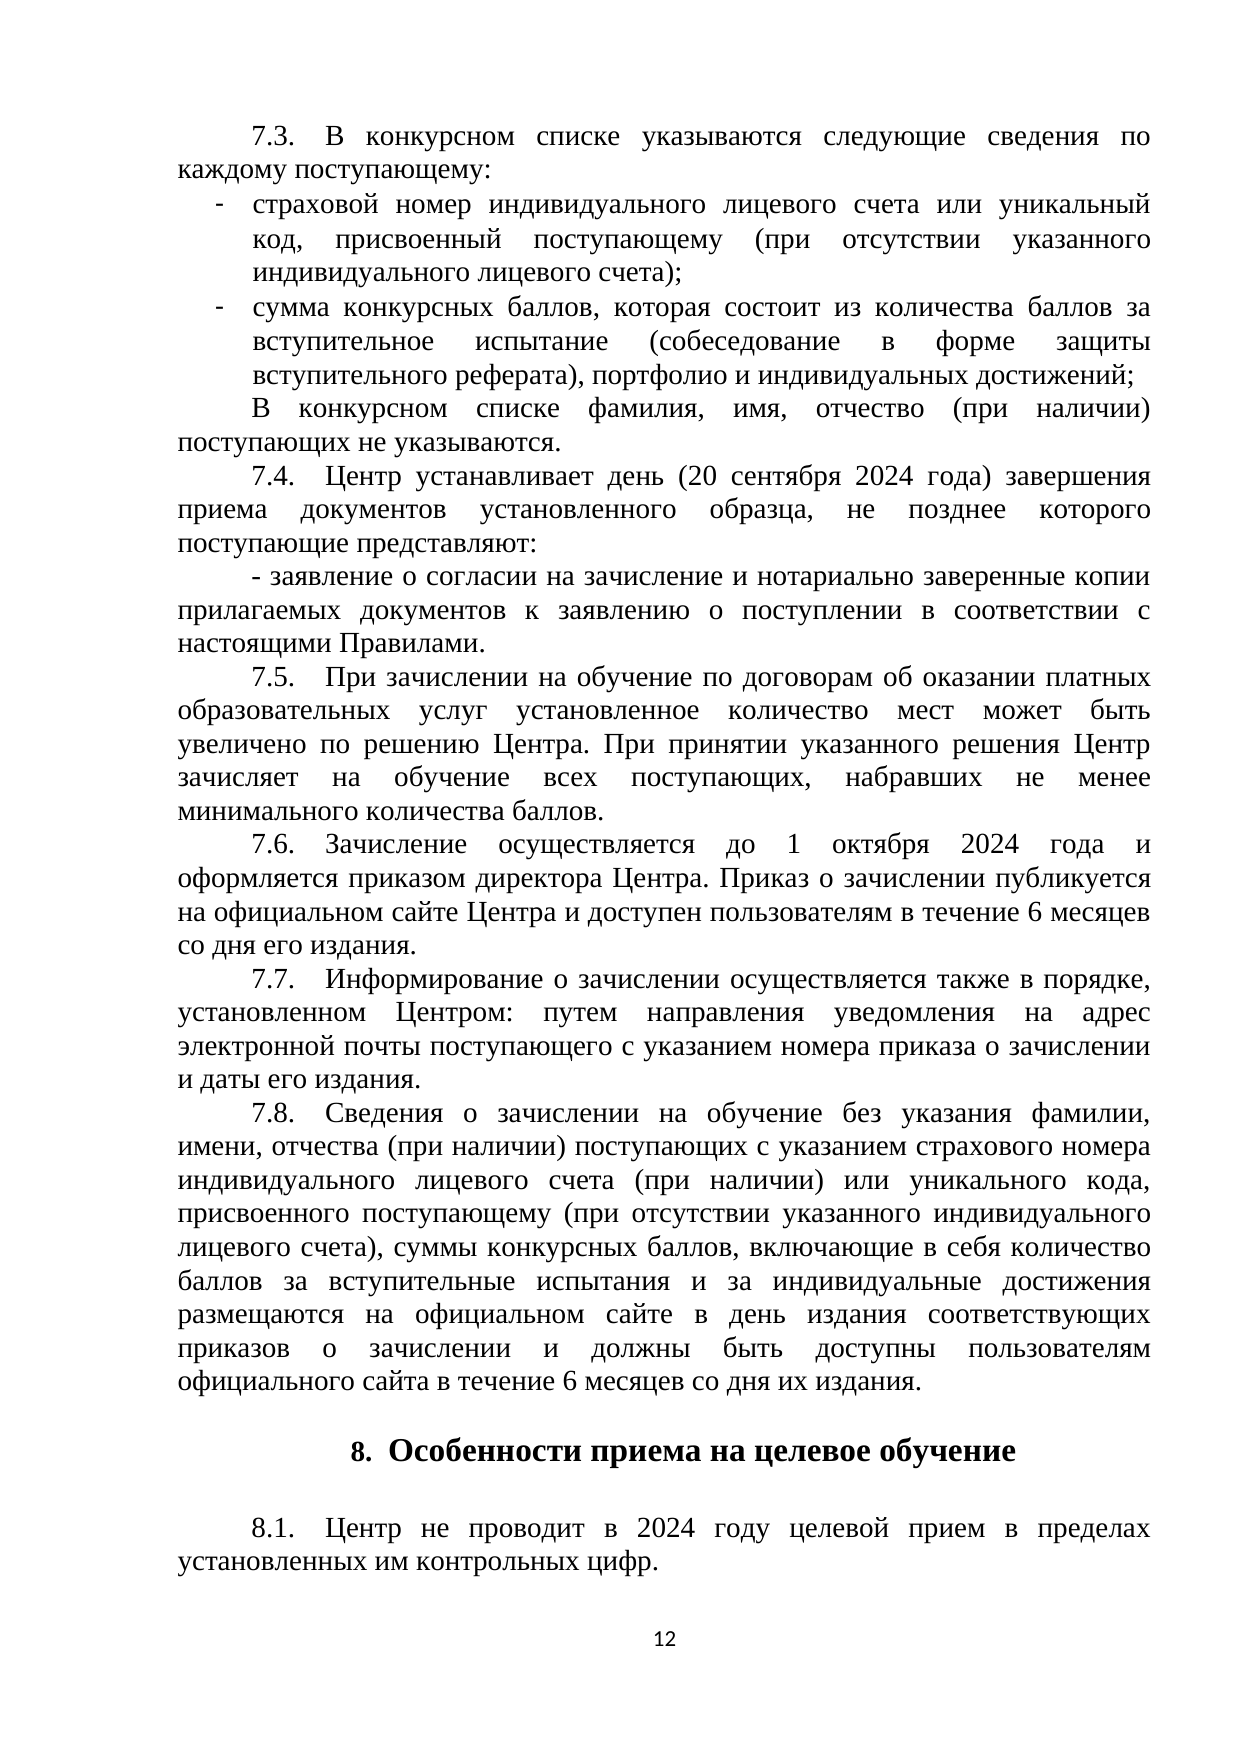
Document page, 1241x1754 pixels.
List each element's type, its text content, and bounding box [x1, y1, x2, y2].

list В конкурсном списке фамилия, имя, отчество (при наличии) поступающих не указываются. [177, 391, 1152, 458]
list сумма конкурсных баллов, которая состоит из количества баллов за вступительное испытание (собеседование в форме защиты вступительного реферата), портфолио и индивидуальных достижений; [215, 288, 1152, 391]
list страховой номер индивидуального лицевого счета или уникальный код, присвоенный поступающему (при отсутствии указанного индивидуального лицевого счета); [215, 185, 1152, 288]
list Центр устанавливает день (20 сентября 2024 года) завершения приема документов установленного образца, не позднее которого поступающие представляют: [177, 458, 1152, 558]
list Центр не проводит в 2024 году целевой прием в пределах установленных им контрольных цифр. [177, 1510, 1152, 1577]
list В конкурсном списке указываются следующие сведения по каждому поступающему: [177, 118, 1152, 185]
list - заявление о согласии на зачисление и нотариально заверенные копии прилагаемых документов к заявлению о поступлении в соответствии с настоящими Правилами. [177, 558, 1152, 659]
list При зачислении на обучение по договорам об оказании платных образовательных услуг установленное количество мест может быть увеличено по решению Центра. При принятии указанного решения Центр зачисляет на обучение всех поступающих, набравших не менее минимального количества баллов. [177, 659, 1152, 827]
subtitle Особенности приема на целевое обучение [215, 1430, 1152, 1469]
list Информирование о зачислении осуществляется также в порядке, установленном Центром: путем направления уведомления на адрес электронной почты поступающего с указанием номера приказа о зачислении и даты его издания. [177, 961, 1152, 1095]
list Сведения о зачислении на обучение без указания фамилии, имени, отчества (при наличии) поступающих с указанием страхового номера индивидуального лицевого счета (при наличии) или уникального кода, присвоенного поступающему (при отсутствии указанного индивидуального лицевого счета), суммы конкурсных баллов, включающие в себя количество баллов за вступительные испытания и за индивидуальные достижения размещаются на официальном сайте в день издания соответствующих приказов о зачислении и должны быть доступны пользователям официального сайта в течение 6 месяцев со дня их издания. [177, 1095, 1152, 1397]
list Зачисление осуществляется до 1 октября 2024 года и оформляется приказом директора Центра. Приказ о зачислении публикуется на официальном сайте Центра и доступен пользователям в течение 6 месяцев со дня его издания. [177, 827, 1152, 961]
